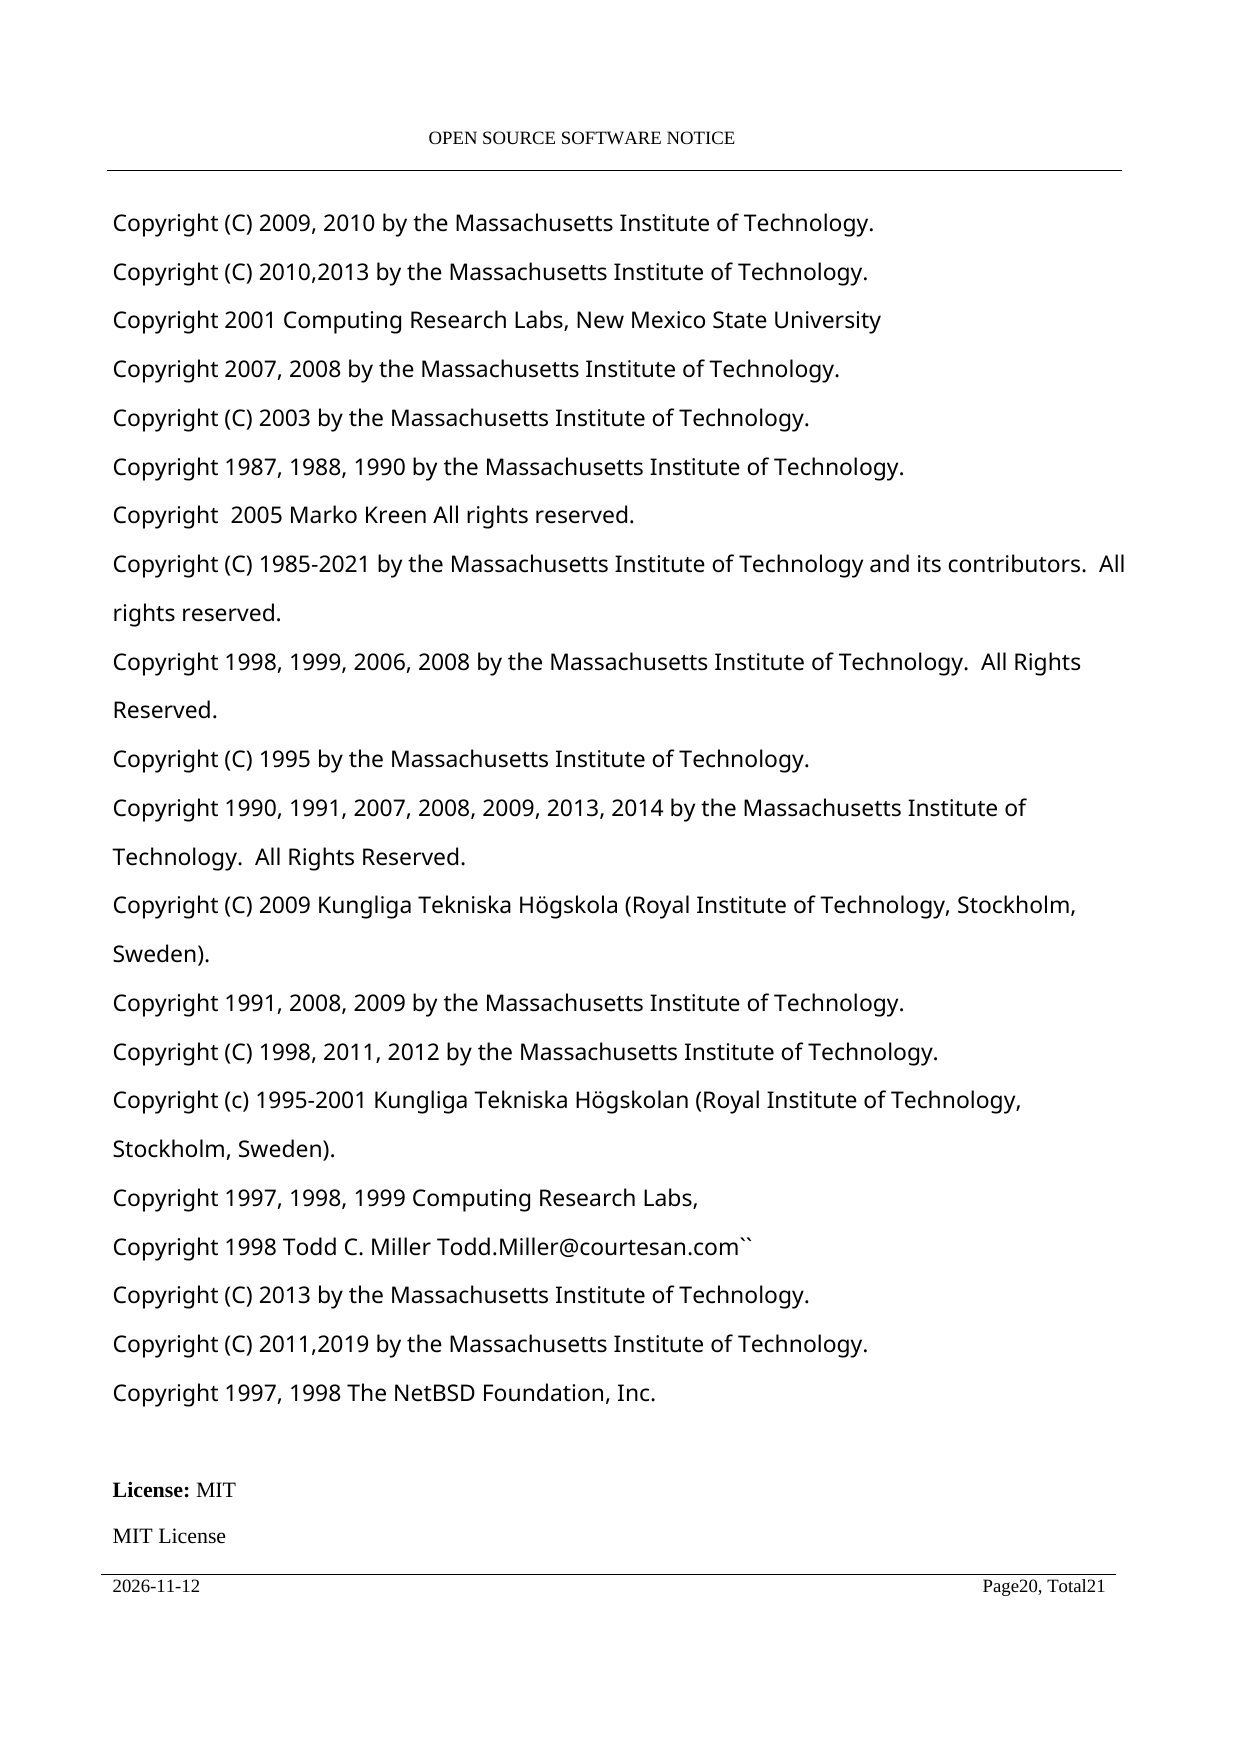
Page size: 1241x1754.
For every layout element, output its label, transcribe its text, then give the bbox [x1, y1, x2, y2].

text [112, 206, 1128, 1458]
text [112, 1519, 1128, 1551]
text License: MIT [112, 1474, 1128, 1506]
